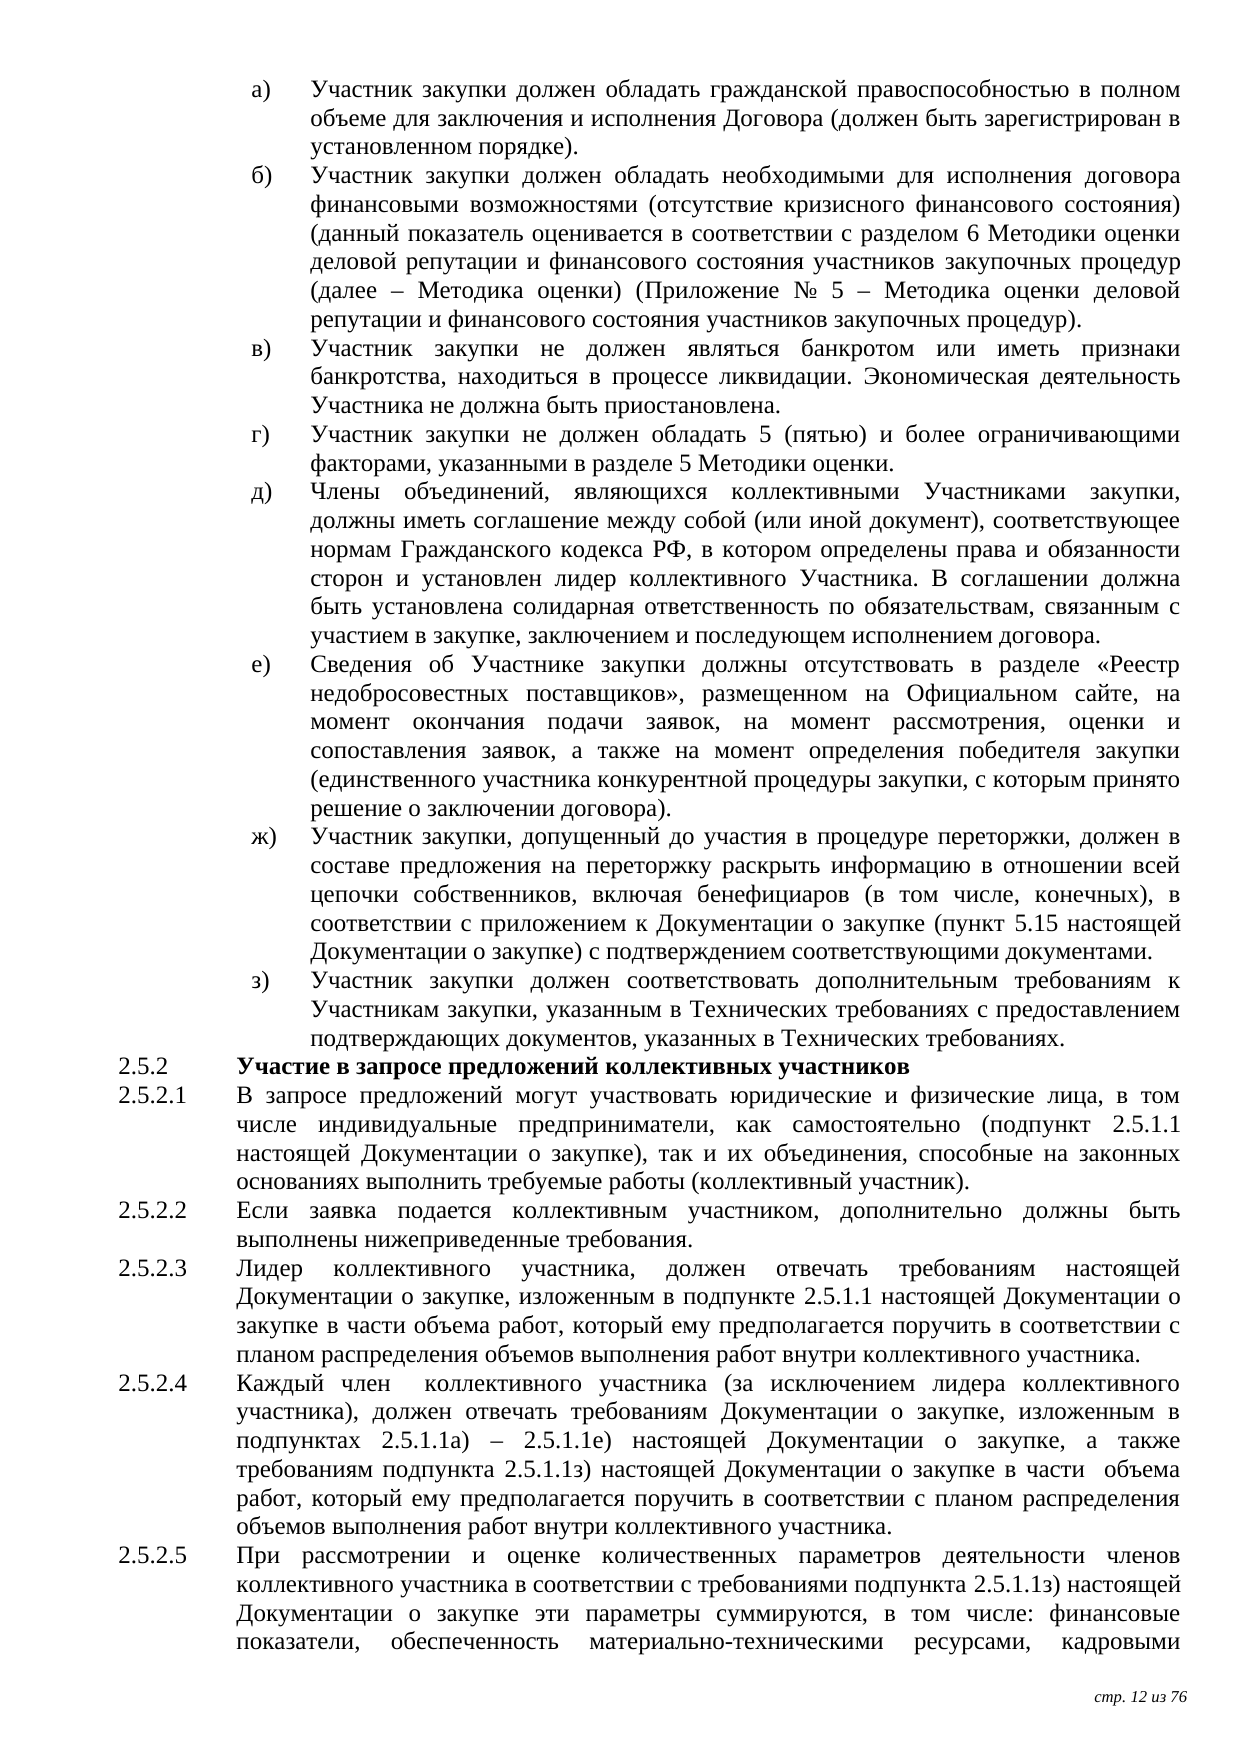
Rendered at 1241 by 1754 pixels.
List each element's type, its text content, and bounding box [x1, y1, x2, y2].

text Если заявка подается коллективным участником, дополнительно должны быть выполнены нижеприведенные требования. [118, 1195, 1181, 1253]
list Члены объединений, являющихся коллективными Участниками закупки, должны иметь соглашение между собой (или иной документ), соответствующее нормам Гражданского кодекса РФ, в котором определены права и обязанности сторон и установлен лидер коллективного Участника. В соглашении должна быть установлена солидарная ответственность по обязательствам, связанным с участием в закупке, заключением и последующем исполнением договора. [251, 476, 1181, 649]
list Участник закупки не должен являться банкротом или иметь признаки банкротства, находиться в процессе ликвидации. Экономическая деятельность Участника не должна быть приостановлена. [251, 333, 1181, 419]
list Участник закупки не должен обладать 5 (пятью) и более ограничивающими факторами, указанными в разделе 5 Методики оценки. [251, 419, 1181, 476]
text Сведения об Участнике закупки должны отсутствовать в разделе «Реестр недобросовестных поставщиков», размещенном на Официальном сайте, на момент окончания подачи заявок, на момент рассмотрения, оценки и сопоставления заявок, а также на момент определения победителя закупки (единственного участника конкурентной процедуры закупки, с которым принято решение о заключении договора). [251, 649, 1181, 821]
text В запросе предложений могут участвовать юридические и физические лица, в том числе индивидуальные предприниматели, как самостоятельно (подпункт 2.5.1.1 настоящей Документации о закупке), так и их объединения, способные на законных основаниях выполнить требуемые работы (коллективный участник). [118, 1080, 1181, 1195]
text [118, 1540, 1181, 1655]
text Участник закупки должен соответствовать дополнительным требованиям к Участникам закупки, указанным в Технических требованиях с предоставлением подтверждающих документов, указанных в Технических требованиях. [251, 965, 1181, 1051]
list Участник закупки должен обладать необходимыми для исполнения договора финансовыми возможностями (отсутствие кризисного финансового состояния) (данный показатель оценивается в соответствии с разделом 6 Методики оценки деловой репутации и финансового состояния участников закупочных процедур (далее – Методика оценки) (Приложение № 5 – Методика оценки деловой репутации и финансового состояния участников закупочных процедур). [251, 160, 1181, 333]
text Каждый член коллективного участника (за исключением лидера коллективного участника), должен отвечать требованиям Документации о закупке, изложенным в подпунктах 2.5.1.1а) – 2.5.1.1е) настоящей Документации о закупке, а также требованиям подпункта 2.5.1.1з) настоящей Документации о закупке в части объема работ, который ему предполагается поручить в соответствии с планом распределения объемов выполнения работ внутри коллективного участника. [118, 1368, 1181, 1540]
text Лидер коллективного участника, должен отвечать требованиям настоящей Документации о закупке, изложенным в подпункте 2.5.1.1 настоящей Документации о закупке в части объема работ, который ему предполагается поручить в соответствии с планом распределения объемов выполнения работ внутри коллективного участника. [118, 1253, 1181, 1368]
list Участник закупки должен обладать гражданской правоспособностью в полном объеме для заключения и исполнения Договора (должен быть зарегистрирован в установленном порядке). [251, 74, 1181, 160]
list Участие в запросе предложений коллективных участников [118, 1051, 1181, 1080]
text Участник закупки, допущенный до участия в процедуре переторжки, должен в составе предложения на переторжку раскрыть информацию в отношении всей цепочки собственников, включая бенефициаров (в том числе, конечных), в соответствии с приложением к Документации о закупке (пункт 5.15 настоящей Документации о закупке) с подтверждением соответствующими документами. [251, 821, 1181, 965]
